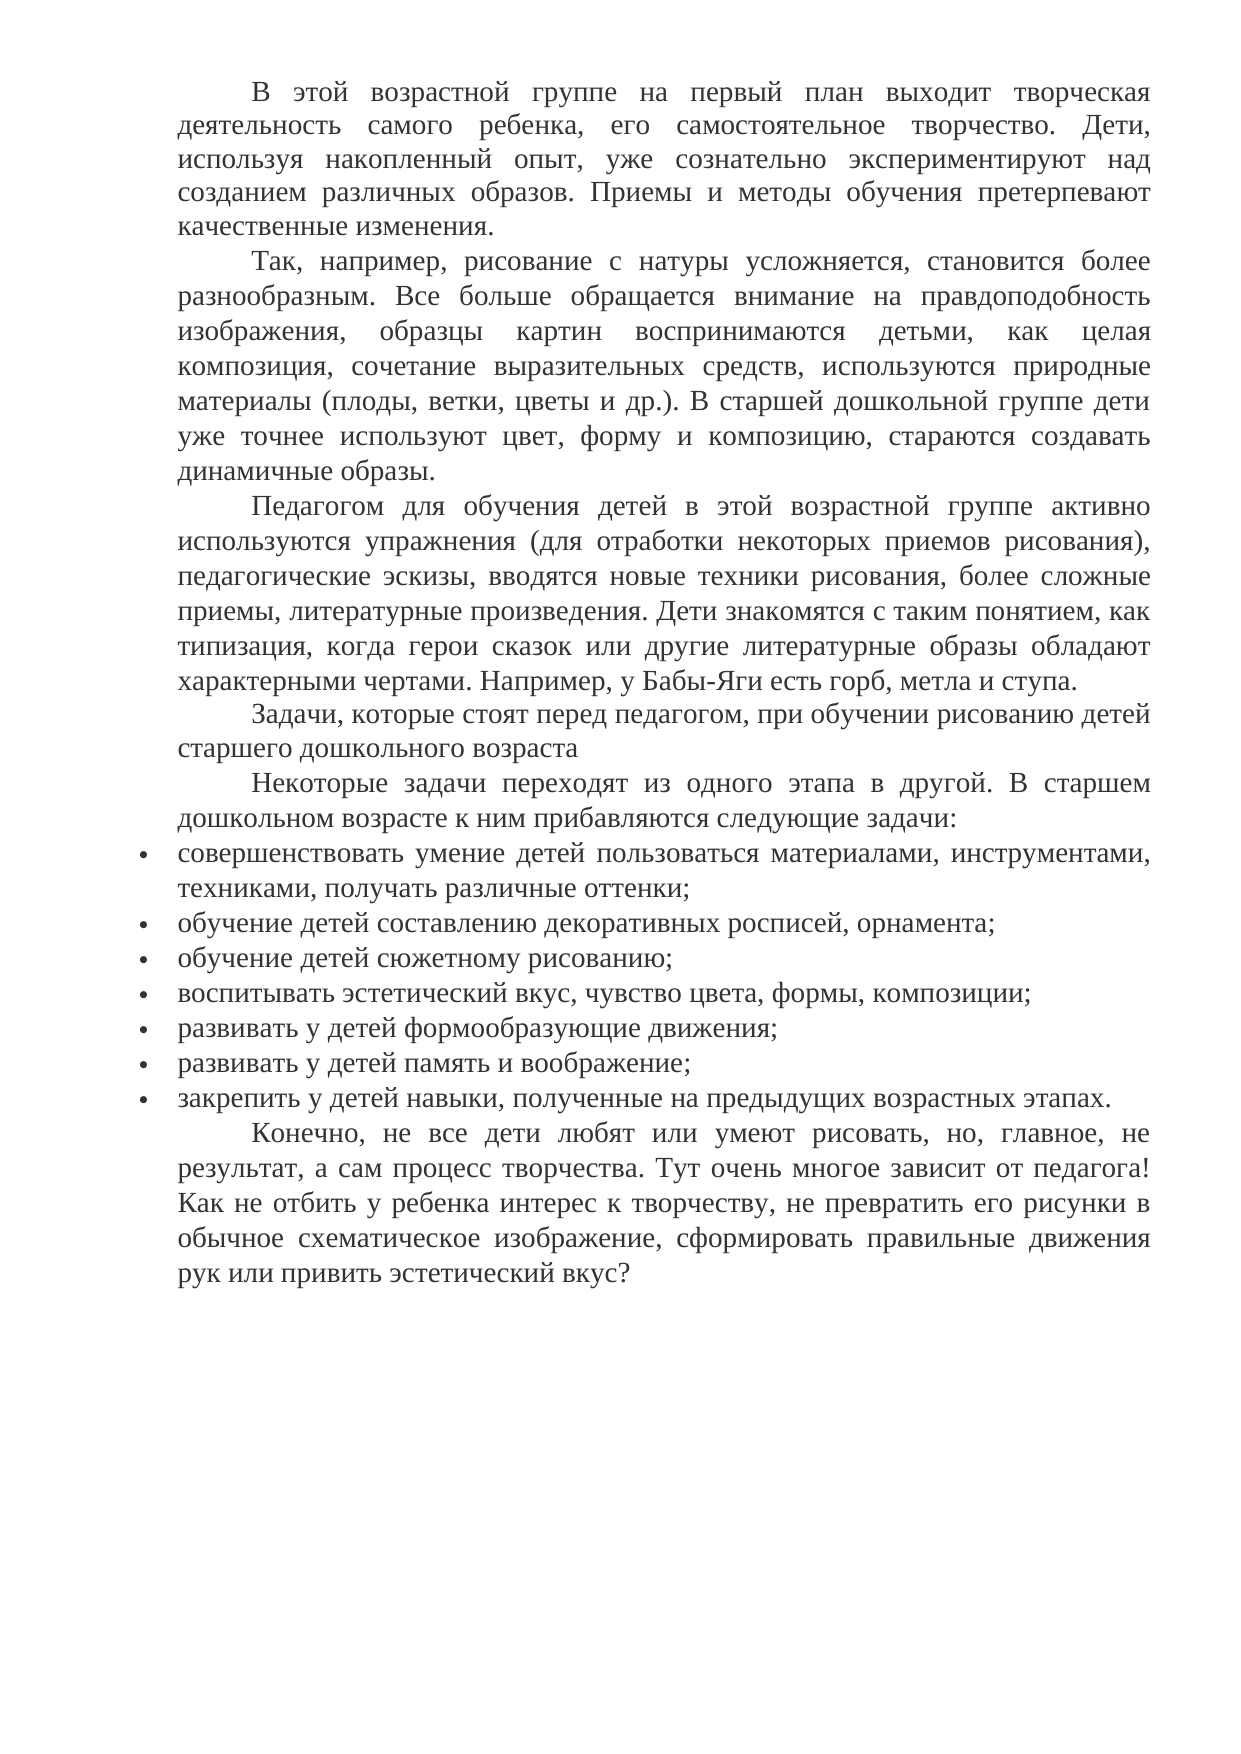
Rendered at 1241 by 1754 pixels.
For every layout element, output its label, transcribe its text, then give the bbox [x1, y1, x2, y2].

list закрепить у детей навыки, полученные на предыдущих возрастных этапах. [140, 1079, 1152, 1114]
text Так, например, рисование с натуры усложняется, становится более разнообразным. Все больше обращается внимание на правдоподобность изображения, образцы картин воспринимаются детьми, как целая композиция, сочетание выразительных средств, используются природные материалы (плоды, ветки, цветы и др.). В старшей дошкольной группе дети уже точнее используют цвет, форму и композицию, стараются создавать динамичные образы. [177, 242, 1152, 487]
list обучение детей сюжетному рисованию; [140, 939, 1152, 974]
text Педагогом для обучения детей в этой возрастной группе активно используются упражнения (для отработки некоторых приемов рисования), педагогические эскизы, вводятся новые техники рисования, более сложные приемы, литературные произведения. Дети знакомятся с таким понятием, как типизация, когда герои сказок или другие литературные образы обладают характерными чертами. Например, у Бабы-Яги есть горб, метла и ступа. [177, 487, 1152, 697]
list развивать у детей формообразующие движения; [140, 1009, 1152, 1044]
list обучение детей составлению декоративных росписей, орнамента; [140, 904, 1152, 939]
text Некоторые задачи переходят из одного этапа в другой. В старшем дошкольном возрасте к ним прибавляются следующие задачи: [177, 764, 1152, 834]
list развивать у детей память и воображение; [140, 1044, 1152, 1079]
text Задачи, которые стоят перед педагогом, при обучении рисованию детей старшего дошкольного возраста [177, 697, 1152, 764]
list совершенствовать умение детей пользоваться материалами, инструментами, техниками, получать различные оттенки; [140, 834, 1152, 904]
text Конечно, не все дети любят или умеют рисовать, но, главное, не результат, а сам процесс творчества. Тут очень многое зависит от педагога! Как не отбить у ребенка интерес к творчеству, не превратить его рисунки в обычное схематическое изображение, сформировать правильные движения рук или привить эстетический вкус? [177, 1114, 1152, 1289]
list воспитывать эстетический вкус, чувство цвета, формы, композиции; [140, 974, 1152, 1009]
text В этой возрастной группе на первый план выходит творческая деятельность самого ребенка, его самостоятельное творчество. Дети, используя накопленный опыт, уже сознательно экспериментируют над созданием различных образов. Приемы и методы обучения претерпевают качественные изменения. [177, 74, 1152, 242]
